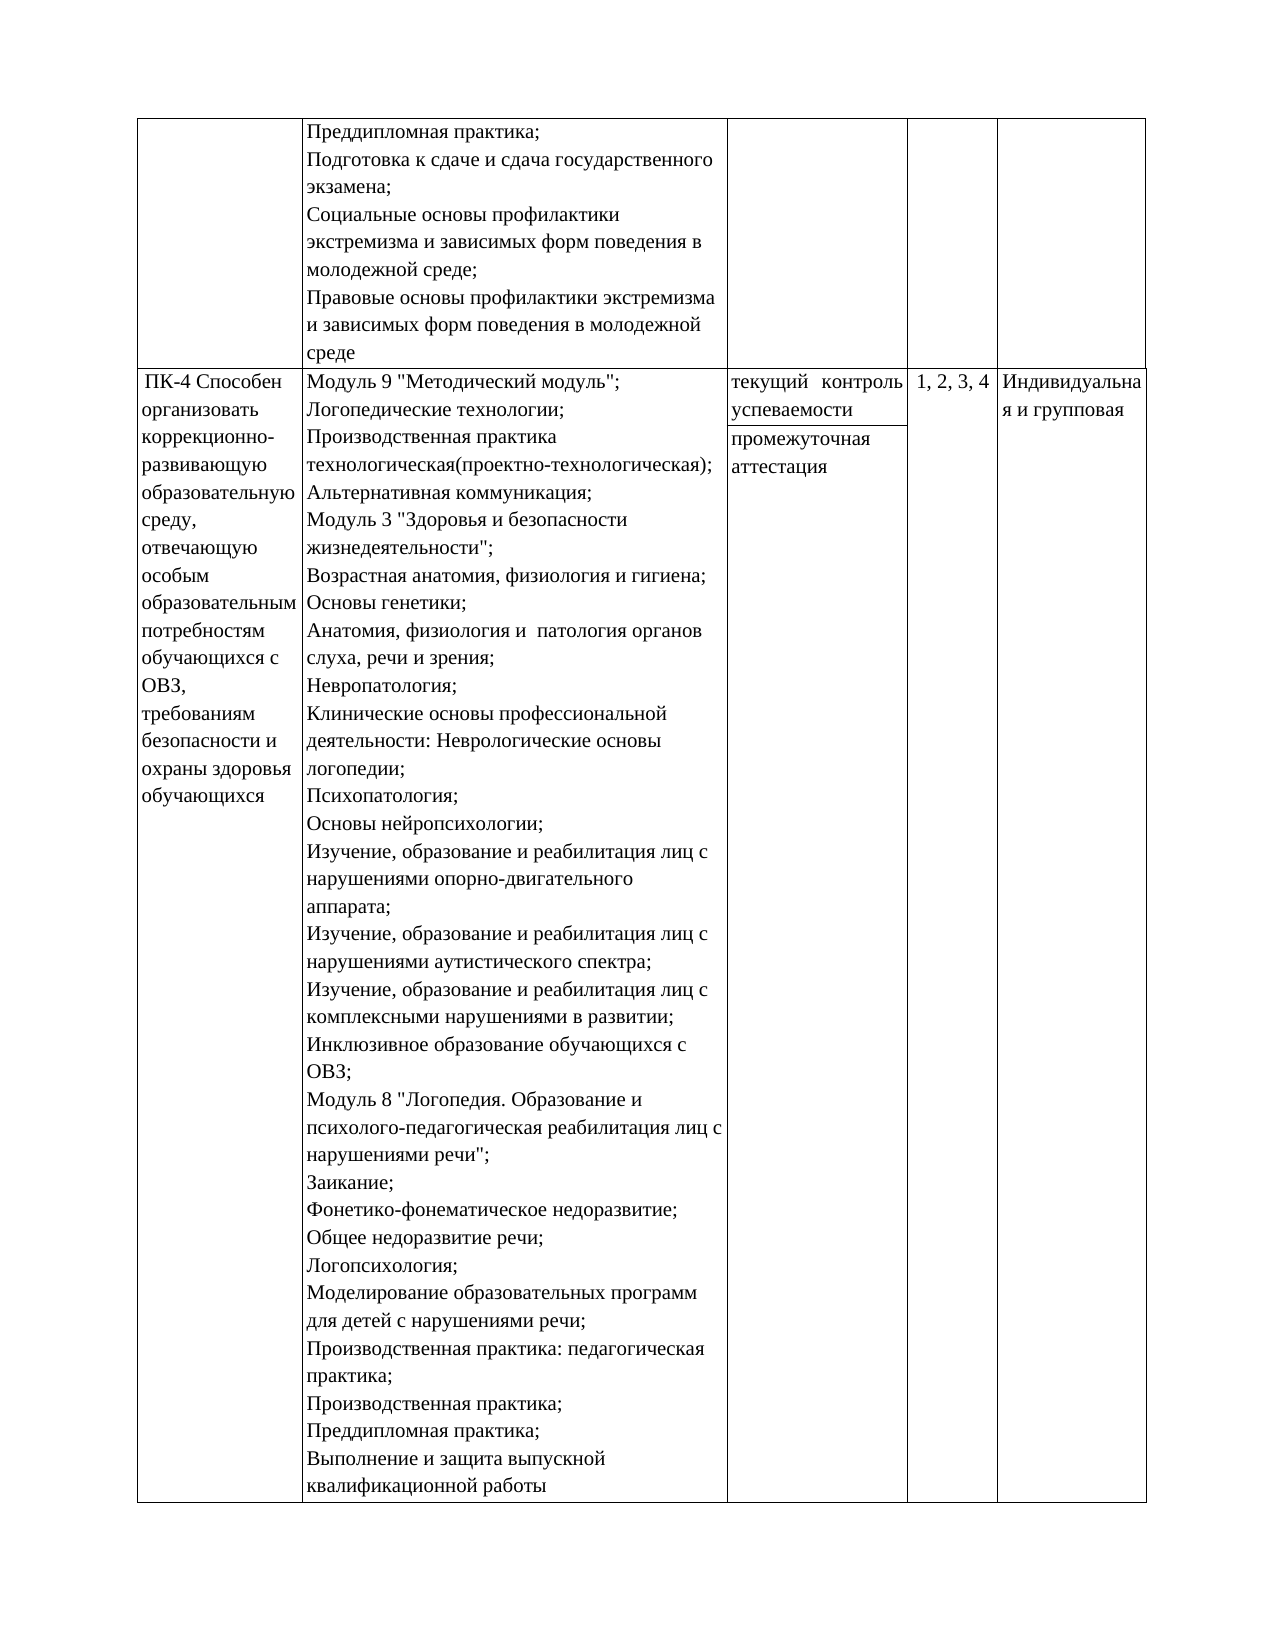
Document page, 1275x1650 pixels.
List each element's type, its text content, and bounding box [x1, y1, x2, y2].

table_cell 1, 2, 3, 4 [908, 369, 997, 1502]
table_cell текущий контроль успеваемости [728, 369, 907, 425]
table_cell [728, 119, 907, 368]
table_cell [998, 369, 1146, 1502]
table_cell промежуточная аттестация [728, 426, 907, 1502]
table_cell Модуль 9 "Методический модуль"; Логопедические технологии; Производственная практика технологическая(проектно-технологическая); Альтернативная коммуникация; Модуль 3 "Здоровья и безопасности жизнедеятельности"; Возрастная анатомия, физиология и гигиена; Основы генетики; Анатомия, физиология и патология органов слуха, речи и зрения; Невропатология; Клинические основы профессиональной деятельности: Неврологические основы логопедии; Психопатология; Основы нейропсихологии; Изучение, образование и реабилитация лиц с нарушениями опорно-двигательного аппарата; Изучение, образование и реабилитация лиц с нарушениями аутистического спектра; Изучение, образование и реабилитация лиц с комплексными нарушениями в развитии; Инклюзивное образование обучающихся с ОВЗ; Модуль 8 "Логопедия. Образование и психолого-педагогическая реабилитация лиц с нарушениями речи"; Заикание; Фонетико-фонематическое недоразвитие; Общее недоразвитие речи; Логопсихология; Моделирование образовательных программ для детей с нарушениями речи; Производственная практика: педагогическая практика; Производственная практика; Преддипломная практика; Выполнение и защита выпускной квалификационной работы [303, 369, 727, 1502]
table_cell ПК-4 Способен организовать коррекционно-развивающую образовательную среду, отвечающую особым образовательным потребностям обучающихся с ОВЗ, требованиям безопасности и охраны здоровья обучающихся [138, 369, 302, 1502]
